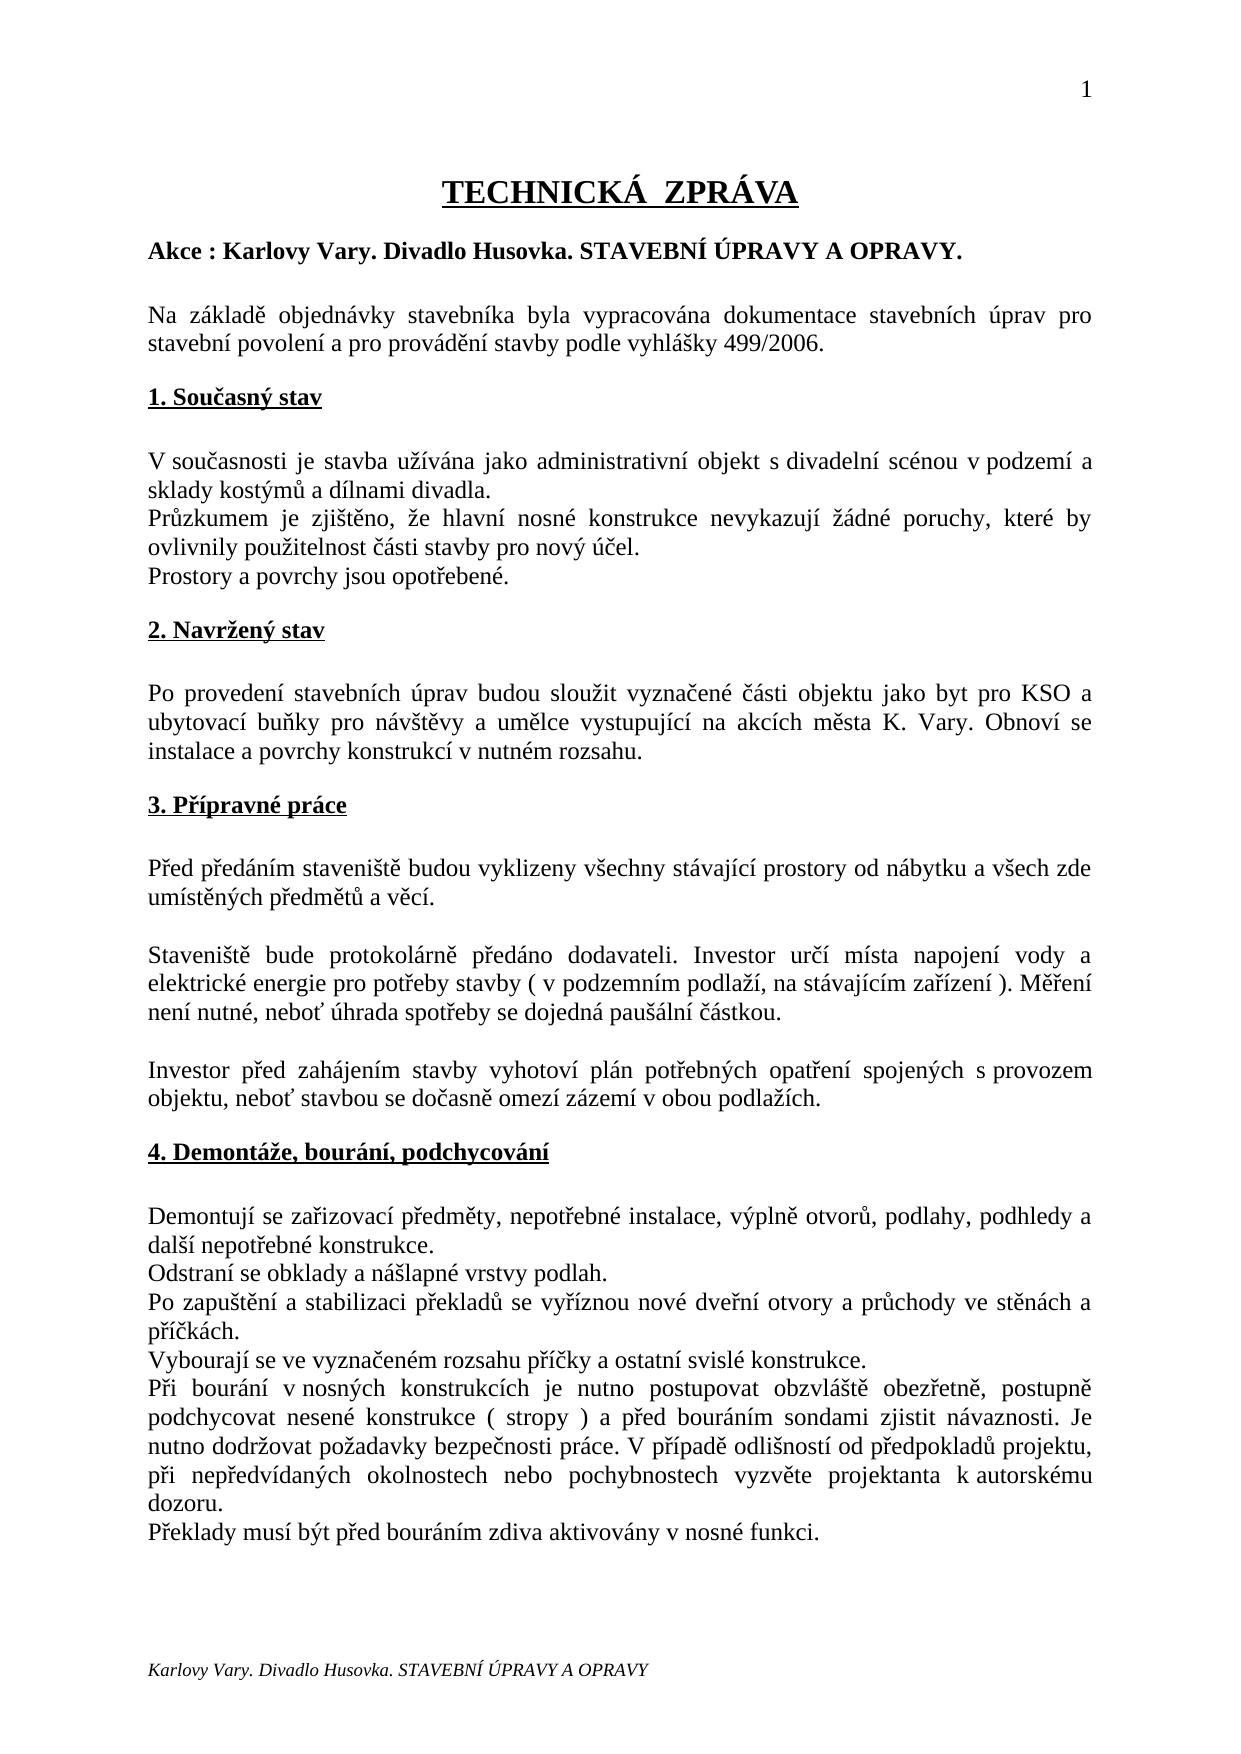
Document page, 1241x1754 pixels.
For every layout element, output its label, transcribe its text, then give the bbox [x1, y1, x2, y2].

subtitle 3. Přípravné práce [148, 790, 1093, 818]
text Staveniště bude protokolárně předáno dodavateli. Investor určí místa napojení vody a elektrické energie pro potřeby stavby ( v podzemním podlaží, na stávajícím zařízení ). Měření není nutné, neboť úhrada spotřeby se dojedná paušální částkou. [148, 940, 1093, 1026]
subtitle 4. Demontáže, bourání, podchycování [148, 1137, 1093, 1166]
text Vybourají se ve vyznačeném rozsahu příčky a ostatní svislé konstrukce. [148, 1345, 1093, 1373]
text Odstraní se obklady a nášlapné vrstvy podlah. [148, 1258, 1093, 1287]
text Při bourání v nosných konstrukcích je nutno postupovat obzvláště obezřetně, postupně podchycovat nesené konstrukce ( stropy ) a před bouráním sondami zjistit návaznosti. Je nutno dodržovat požadavky bezpečnosti práce. V případě odlišností od předpokladů projektu, při nepředvídaných okolnostech nebo pochybnostech vyzvěte projektanta k autorskému dozoru. [148, 1373, 1093, 1517]
text Na základě objednávky stavebníka byla vypracována dokumentace stavebních úprav pro stavební povolení a pro provádění stavby podle vyhlášky 499/2006. [148, 300, 1093, 357]
text Investor před zahájením stavby vyhotoví plán potřebných opatření spojených s provozem objektu, neboť stavbou se dočasně omezí zázemí v obou podlažích. [148, 1055, 1093, 1112]
text Prostory a povrchy jsou opotřebené. [148, 561, 1093, 590]
subtitle Akce : Karlovy Vary. Divadlo Husovka. STAVEBNÍ ÚPRAVY A OPRAVY. [148, 236, 1093, 265]
subtitle 2. Navržený stav [148, 615, 1093, 643]
subtitle technická zpráva [148, 173, 1093, 211]
text V současnosti je stavba užívána jako administrativní objekt s divadelní scénou v podzemí a sklady kostýmů a dílnami divadla. [148, 446, 1093, 503]
text Průzkumem je zjištěno, že hlavní nosné konstrukce nevykazují žádné poruchy, které by ovlivnily použitelnost části stavby pro nový účel. [148, 503, 1093, 561]
text Před předáním staveniště budou vyklizeny všechny stávající prostory od nábytku a všech zde umístěných předmětů a věcí. [148, 853, 1093, 911]
text Po provedení stavebních úprav budou sloužit vyznačené části objektu jako byt pro KSO a ubytovací buňky pro návštěvy a umělce vystupující na akcích města K. Vary. Obnoví se instalace a povrchy konstrukcí v nutném rozsahu. [148, 678, 1093, 765]
text Po zapuštění a stabilizaci překladů se vyříznou nové dveřní otvory a průchody ve stěnách a příčkách. [148, 1287, 1093, 1345]
text Demontují se zařizovací předměty, nepotřebné instalace, výplně otvorů, podlahy, podhledy a další nepotřebné konstrukce. [148, 1201, 1093, 1258]
subtitle 1. Současný stav [148, 382, 1093, 411]
text Překlady musí být před bouráním zdiva aktivovány v nosné funkci. [148, 1517, 1093, 1546]
